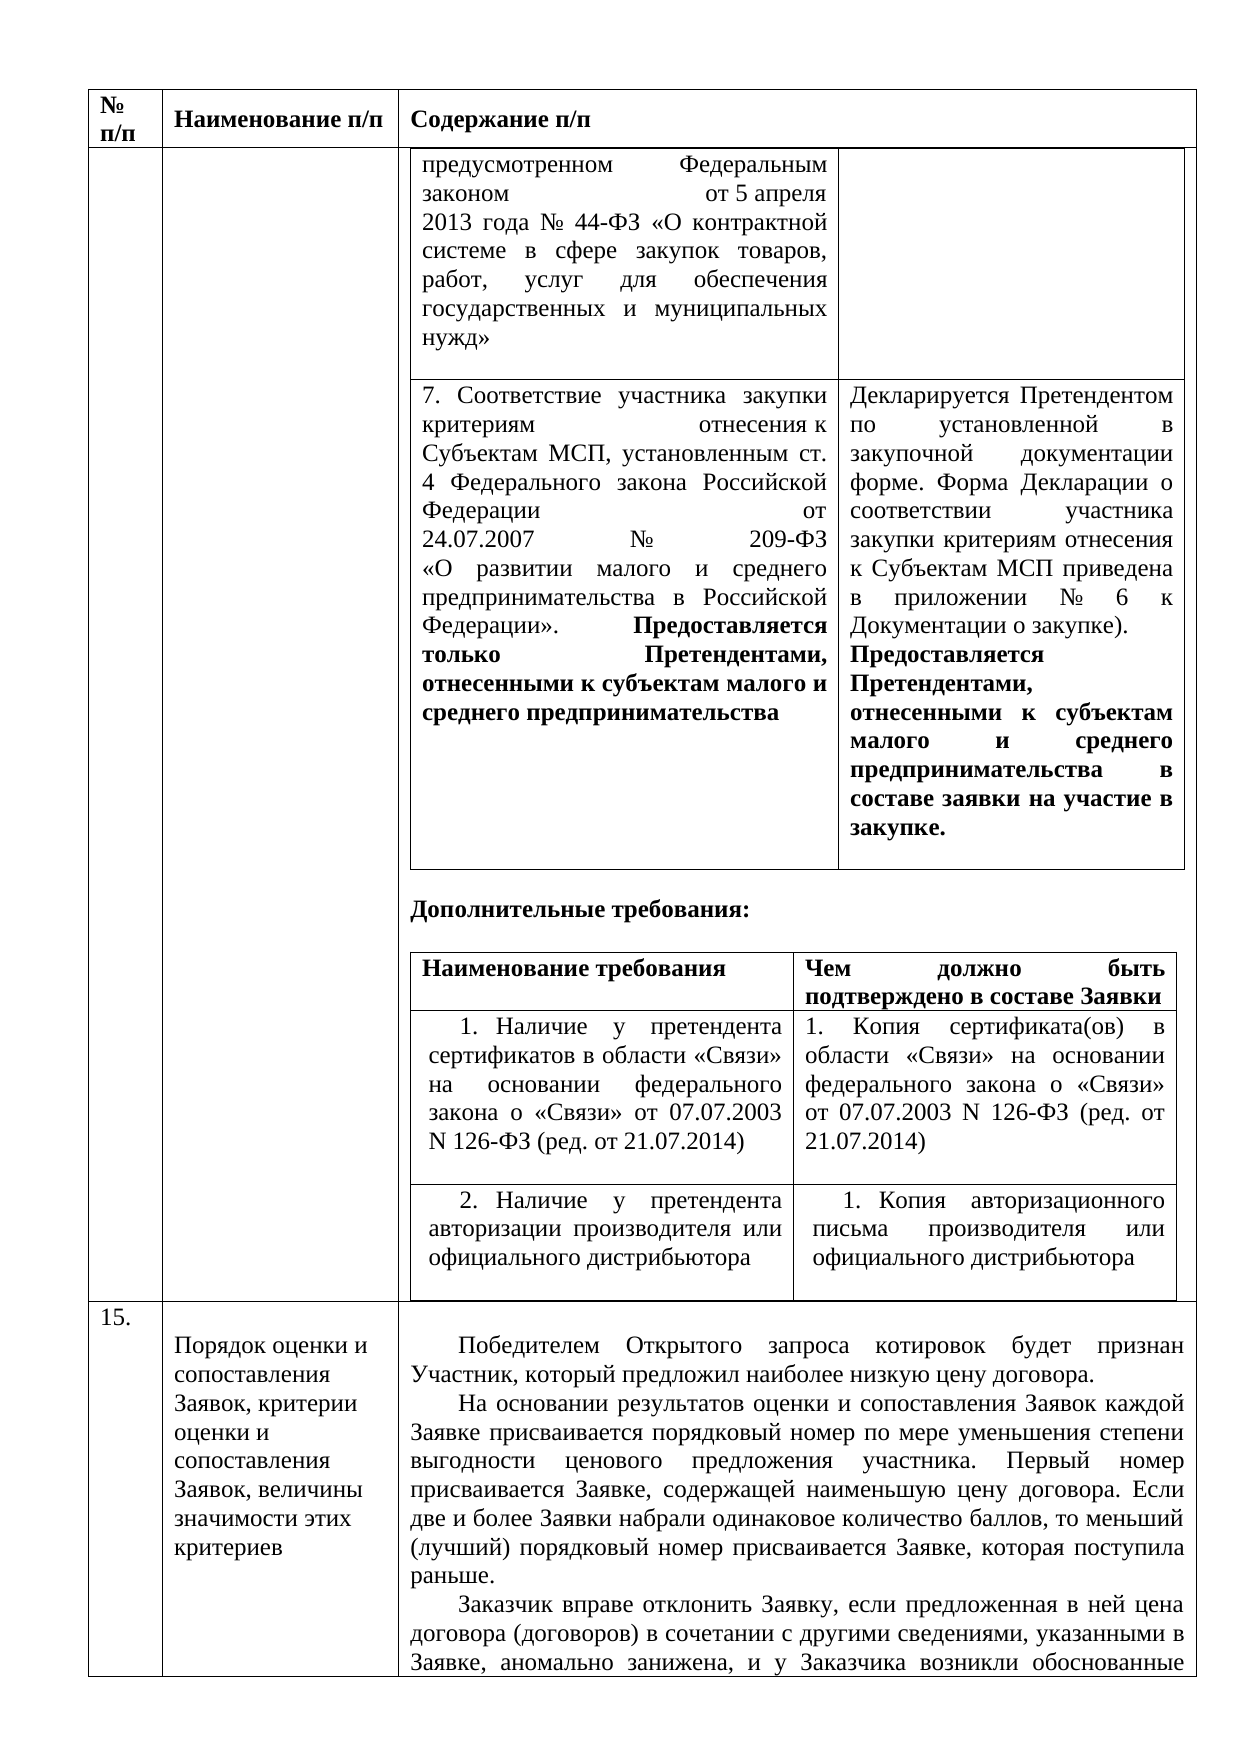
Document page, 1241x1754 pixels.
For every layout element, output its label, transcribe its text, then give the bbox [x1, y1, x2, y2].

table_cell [163, 148, 398, 1301]
table_cell [89, 148, 162, 1301]
table_header Содержание п/п [399, 90, 1196, 147]
table_cell [89, 1302, 162, 1676]
table_cell Общие требования: Дополнительные требования: [399, 148, 1196, 1301]
table_header № п/п [89, 90, 162, 147]
table_header Наименование п/п [163, 90, 398, 147]
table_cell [163, 1302, 398, 1676]
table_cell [399, 1302, 1196, 1676]
